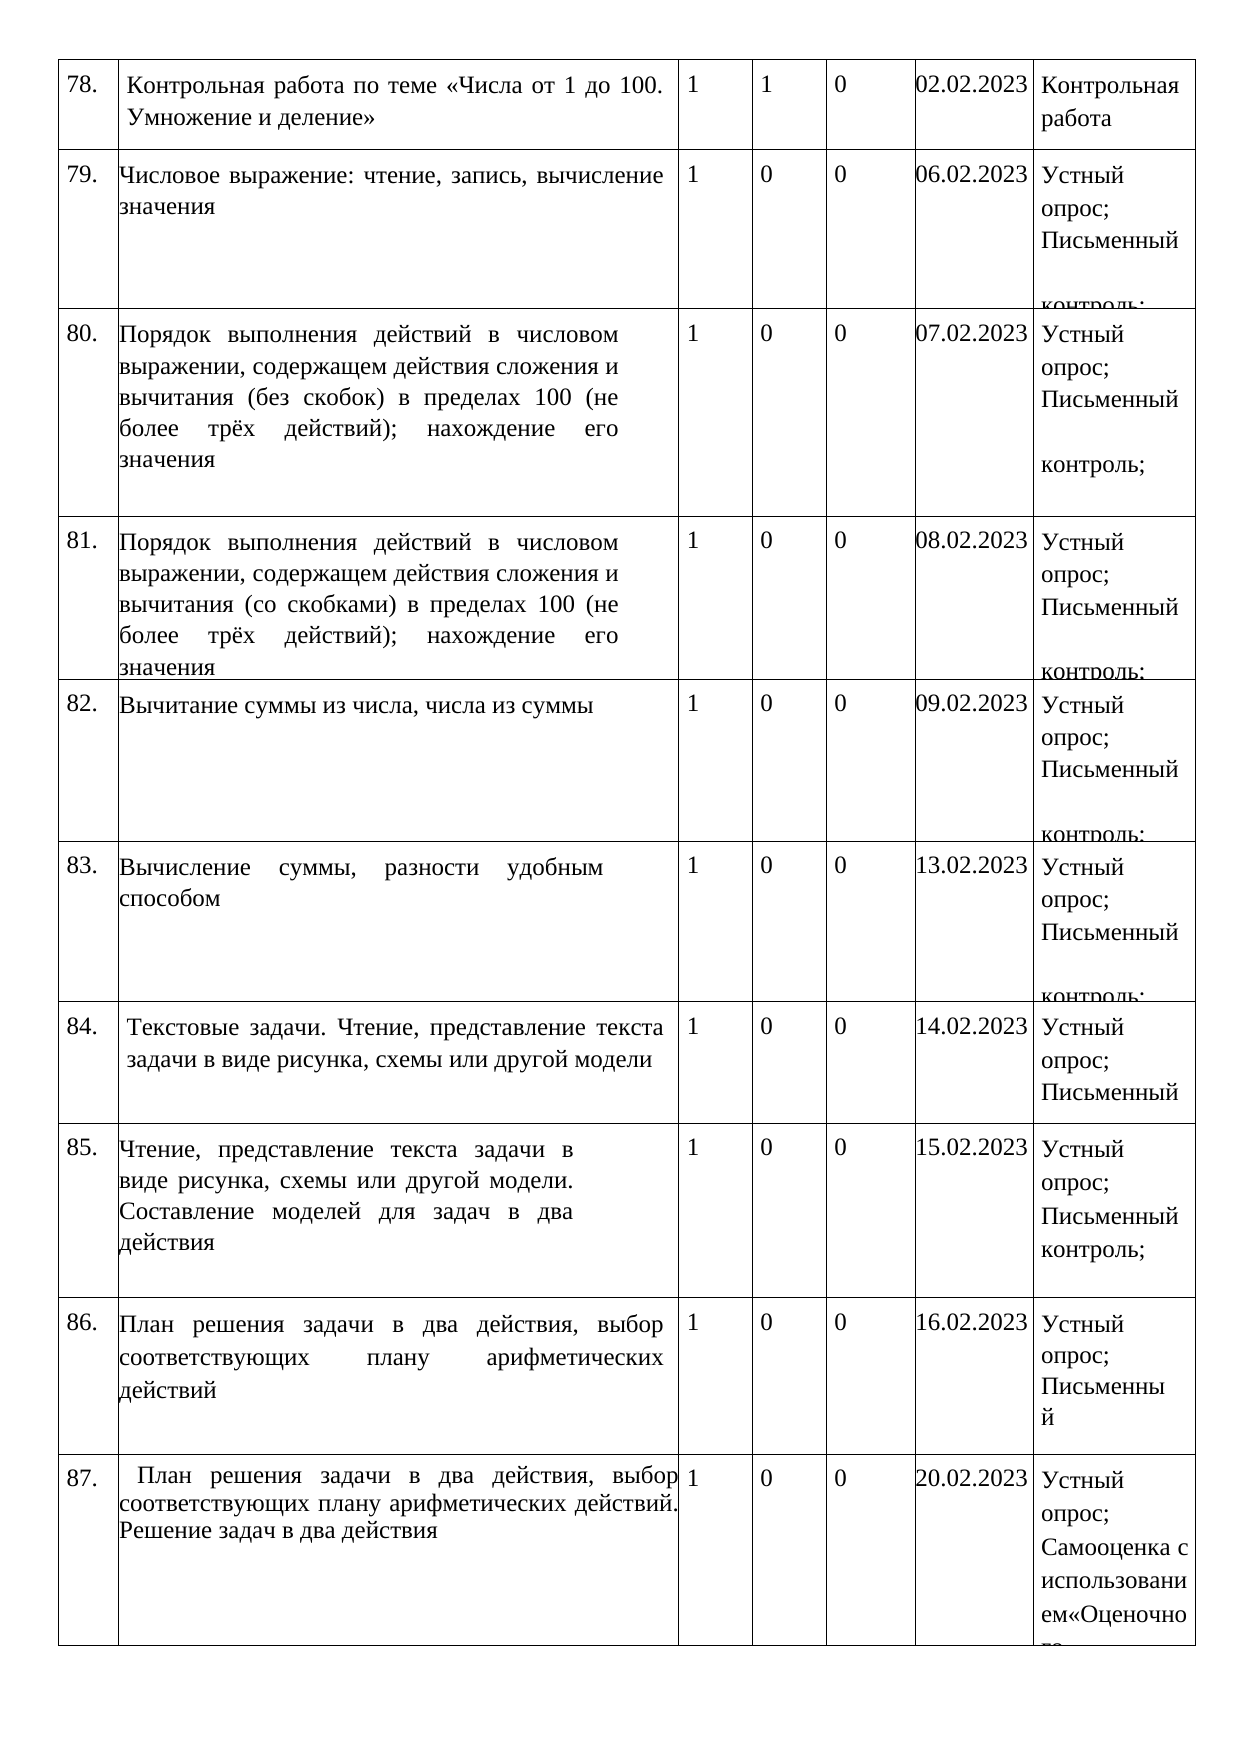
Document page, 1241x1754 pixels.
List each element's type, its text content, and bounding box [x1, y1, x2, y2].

table_cell 1 [679, 1002, 752, 1122]
table_cell 1 [679, 150, 752, 308]
table_cell 81. [59, 517, 118, 678]
table_cell 86. [59, 1298, 118, 1453]
table_cell Устный опрос; Письменный контроль; [1034, 150, 1195, 308]
table_cell 08.02.2023 [916, 517, 1033, 678]
table_cell 0 [827, 517, 915, 678]
table_cell 0 [827, 1298, 915, 1453]
table_cell 0 [753, 1124, 826, 1297]
table_cell 0 [827, 1002, 915, 1122]
table_cell 07.02.2023 [916, 309, 1033, 516]
table_cell Устный опрос; Письменный контроль; [1034, 309, 1195, 516]
table_cell 0 [753, 1455, 826, 1645]
table_header 02.02.2023 [916, 60, 1033, 149]
table_cell Числовое выражение: чтение, запись, вычисление значения [119, 150, 678, 308]
table_cell Чтение, представление текста задачи в виде рисунка, схемы или другой модели. Составление моделей для задач в два действия [119, 1124, 678, 1297]
table_cell 1 [679, 517, 752, 678]
table_cell 09.02.2023 [916, 680, 1033, 841]
table_cell 84. [59, 1002, 118, 1122]
table_cell 0 [827, 150, 915, 308]
table_cell 79. [59, 150, 118, 308]
table_header Контрольная работа по теме «Числа от 1 до 100. Умножение и деление» [119, 60, 678, 149]
table_cell 0 [753, 517, 826, 678]
table_cell 1 [679, 1298, 752, 1453]
table_cell Устный опрос; Письменный контроль; [1034, 517, 1195, 678]
table_cell План решения задачи в два действия, выбор соответствующих плану арифметических действий. Решение задач в два действия [119, 1455, 678, 1645]
table_cell 0 [827, 1455, 915, 1645]
table_header 1 [753, 60, 826, 149]
table_cell 0 [753, 1002, 826, 1122]
table_cell 0 [827, 842, 915, 1001]
table_cell Устный опрос; Письменный контроль; [1034, 1124, 1195, 1297]
table_cell 85. [59, 1124, 118, 1297]
table_cell Устный опрос; Письменный контроль; [1034, 680, 1195, 841]
table_cell Устный опрос; Письменный контроль; [1034, 1002, 1195, 1122]
table_cell Вычитание суммы из числа, числа из суммы [119, 680, 678, 841]
table_cell 87. [59, 1455, 118, 1645]
table_cell План решения задачи в два действия, выбор соответствующих плану арифметических действий [119, 1298, 678, 1453]
table_cell 0 [827, 309, 915, 516]
table_cell Порядок выполнения действий в числовом выражении, содержащем действия сложения и вычитания (без скобок) в пределах 100 (не более трёх действий); нахождение его значения [119, 309, 678, 516]
table_header Контрольная работа [1034, 60, 1195, 149]
table_cell 0 [753, 1298, 826, 1453]
table_cell 0 [827, 1124, 915, 1297]
table_cell 13.02.2023 [916, 842, 1033, 1001]
table_cell Текстовые задачи. Чтение, представление текста задачи в виде рисунка, схемы или другой модели [119, 1002, 678, 1122]
table_cell 14.02.2023 [916, 1002, 1033, 1122]
table_cell 82. [59, 680, 118, 841]
table_cell 0 [753, 680, 826, 841]
table_header 78. [59, 60, 118, 149]
table_cell 80. [59, 309, 118, 516]
table_cell 83. [59, 842, 118, 1001]
table_cell 15.02.2023 [916, 1124, 1033, 1297]
table_cell 0 [753, 842, 826, 1001]
table_header 1 [679, 60, 752, 149]
table_cell 1 [679, 680, 752, 841]
table_cell Устный опрос; Самооценка с использованием«Оценочного листа»; [1034, 1455, 1195, 1645]
table_cell 0 [827, 680, 915, 841]
table_cell 0 [753, 150, 826, 308]
table_cell 0 [753, 309, 826, 516]
table_cell Вычисление суммы, разности удобным способом [119, 842, 678, 1001]
table_cell Устный опрос; Письменный контроль; [1034, 1298, 1195, 1453]
table_cell 20.02.2023 [916, 1455, 1033, 1645]
table_header 0 [827, 60, 915, 149]
table_cell 06.02.2023 [916, 150, 1033, 308]
table_cell 1 [679, 842, 752, 1001]
table_cell Порядок выполнения действий в числовом выражении, содержащем действия сложения и вычитания (со скобками) в пределах 100 (не более трёх действий); нахождение его значения [119, 517, 678, 678]
table_cell 1 [679, 1455, 752, 1645]
table_cell Устный опрос; Письменный контроль; [1034, 842, 1195, 1001]
table_cell 1 [679, 309, 752, 516]
table_cell 1 [679, 1124, 752, 1297]
table_cell 16.02.2023 [916, 1298, 1033, 1453]
